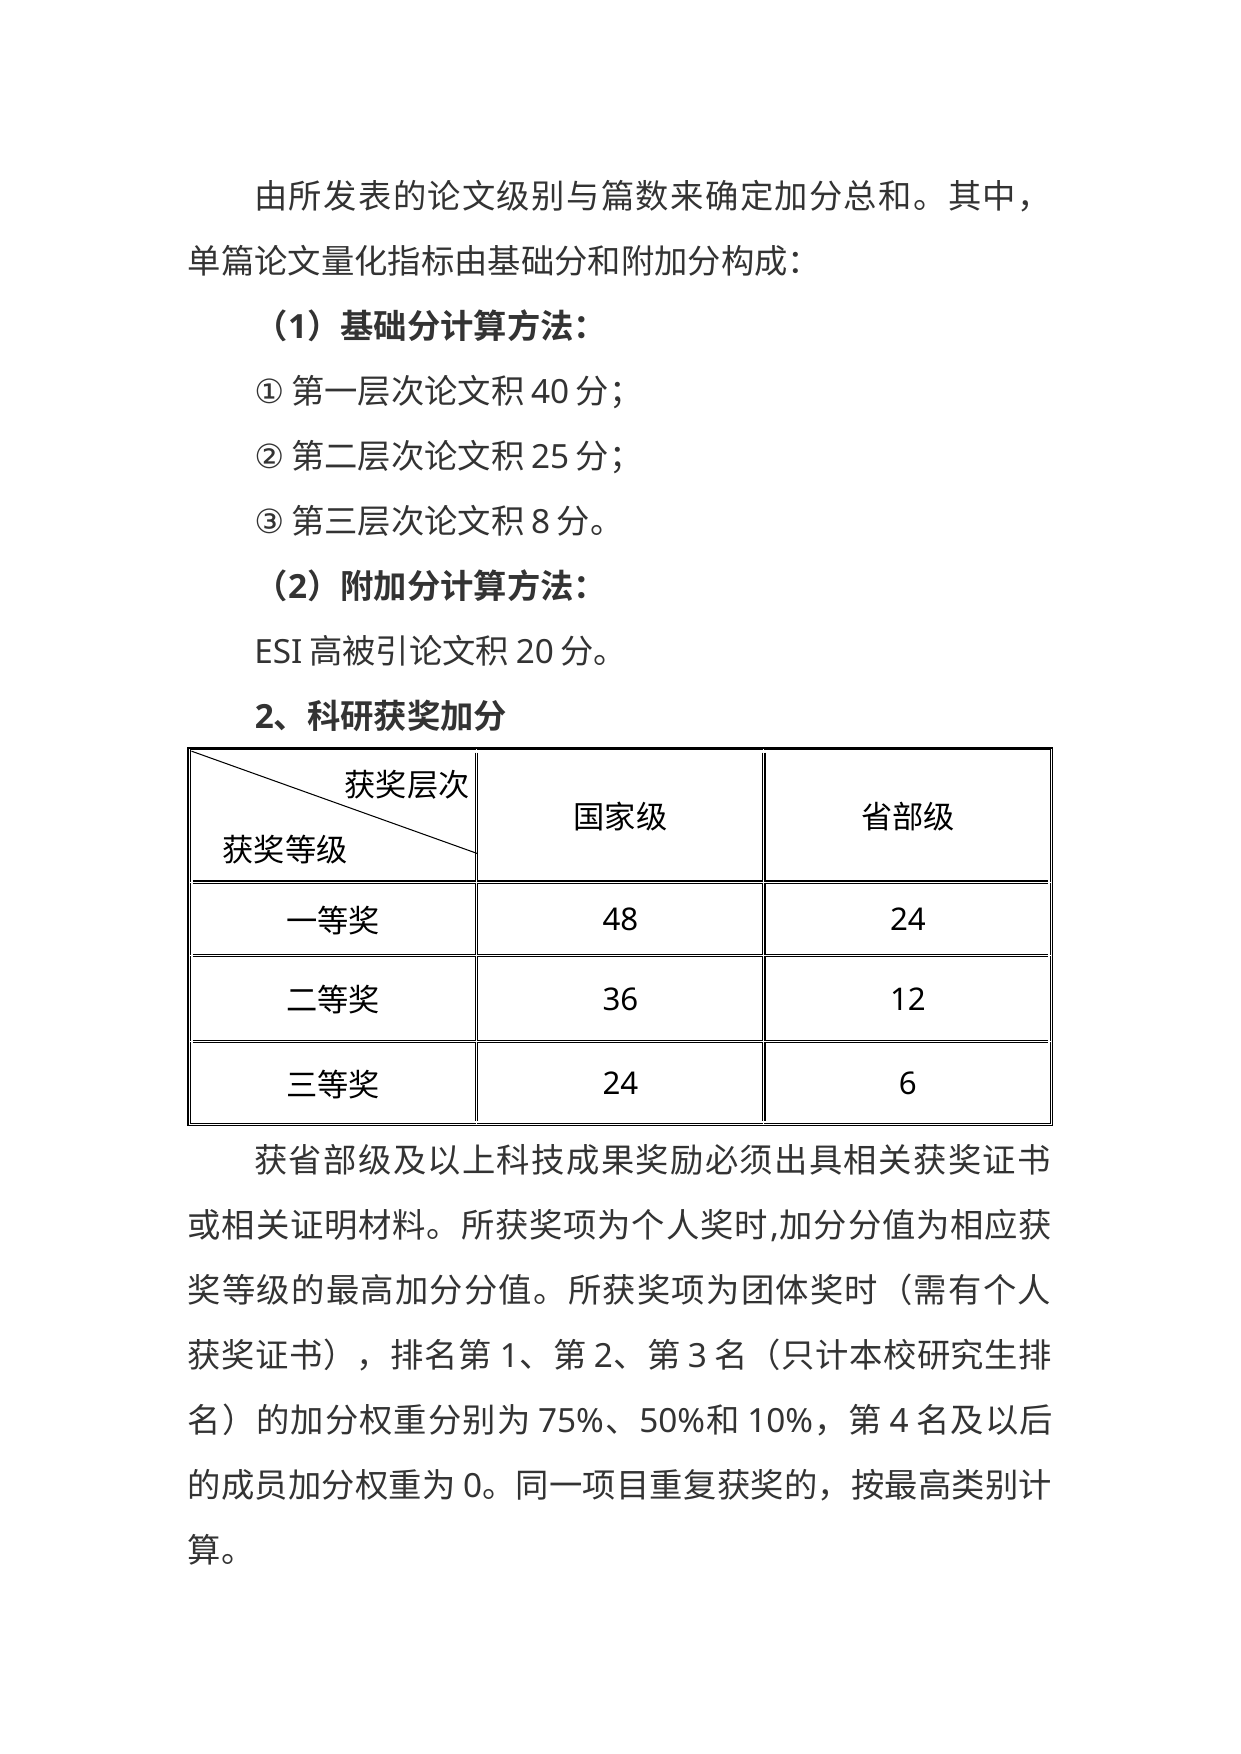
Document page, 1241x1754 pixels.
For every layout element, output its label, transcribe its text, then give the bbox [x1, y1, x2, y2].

text （2）附加分计算方法： [187, 552, 1053, 617]
text 由所发表的论文级别与篇数来确定加分总和。其中，单篇论文量化指标由基础分和附加分构成： [187, 162, 1053, 292]
text 2、科研获奖加分 [187, 682, 1053, 747]
text ①第一层次论文积40分； [187, 357, 1053, 422]
table_cell 24 [476, 1040, 764, 1122]
table_cell 24 [766, 880, 1050, 954]
table_cell 48 [478, 884, 762, 954]
table_cell 36 [478, 957, 762, 1039]
text ②第二层次论文积25分； [187, 422, 1053, 487]
table_header 国家级 [476, 749, 764, 880]
table_cell 12 [764, 954, 1051, 1039]
text ESI高被引论文积20分。 [187, 617, 1053, 682]
table_cell 6 [764, 1040, 1050, 1122]
text 获省部级及以上科技成果奖励必须出具相关获奖证书或相关证明材料。所获奖项为个人奖时,加分分值为相应获奖等级的最高加分分值。所获奖项为团体奖时（需有个人获奖证书），排名第1、第2、第3名（只计本校研究生排名）的加分权重分别为75%、50%和10%，第4名及以后的成员加分权重为0。同一项目重复获奖的，按最高类别计算。 [187, 1126, 1053, 1581]
table_cell 三等奖 [191, 1040, 476, 1122]
table_header 获奖层次 获奖等级 [191, 752, 475, 880]
table_cell 二等奖 [189, 954, 476, 1039]
table_header 获奖层次 获奖等级 [193, 750, 476, 851]
text ③第三层次论文积8分。 [187, 487, 1053, 552]
text （1）基础分计算方法： [187, 292, 1053, 357]
table_header 省部级 [764, 750, 1050, 880]
table_cell 一等奖 [191, 880, 475, 954]
